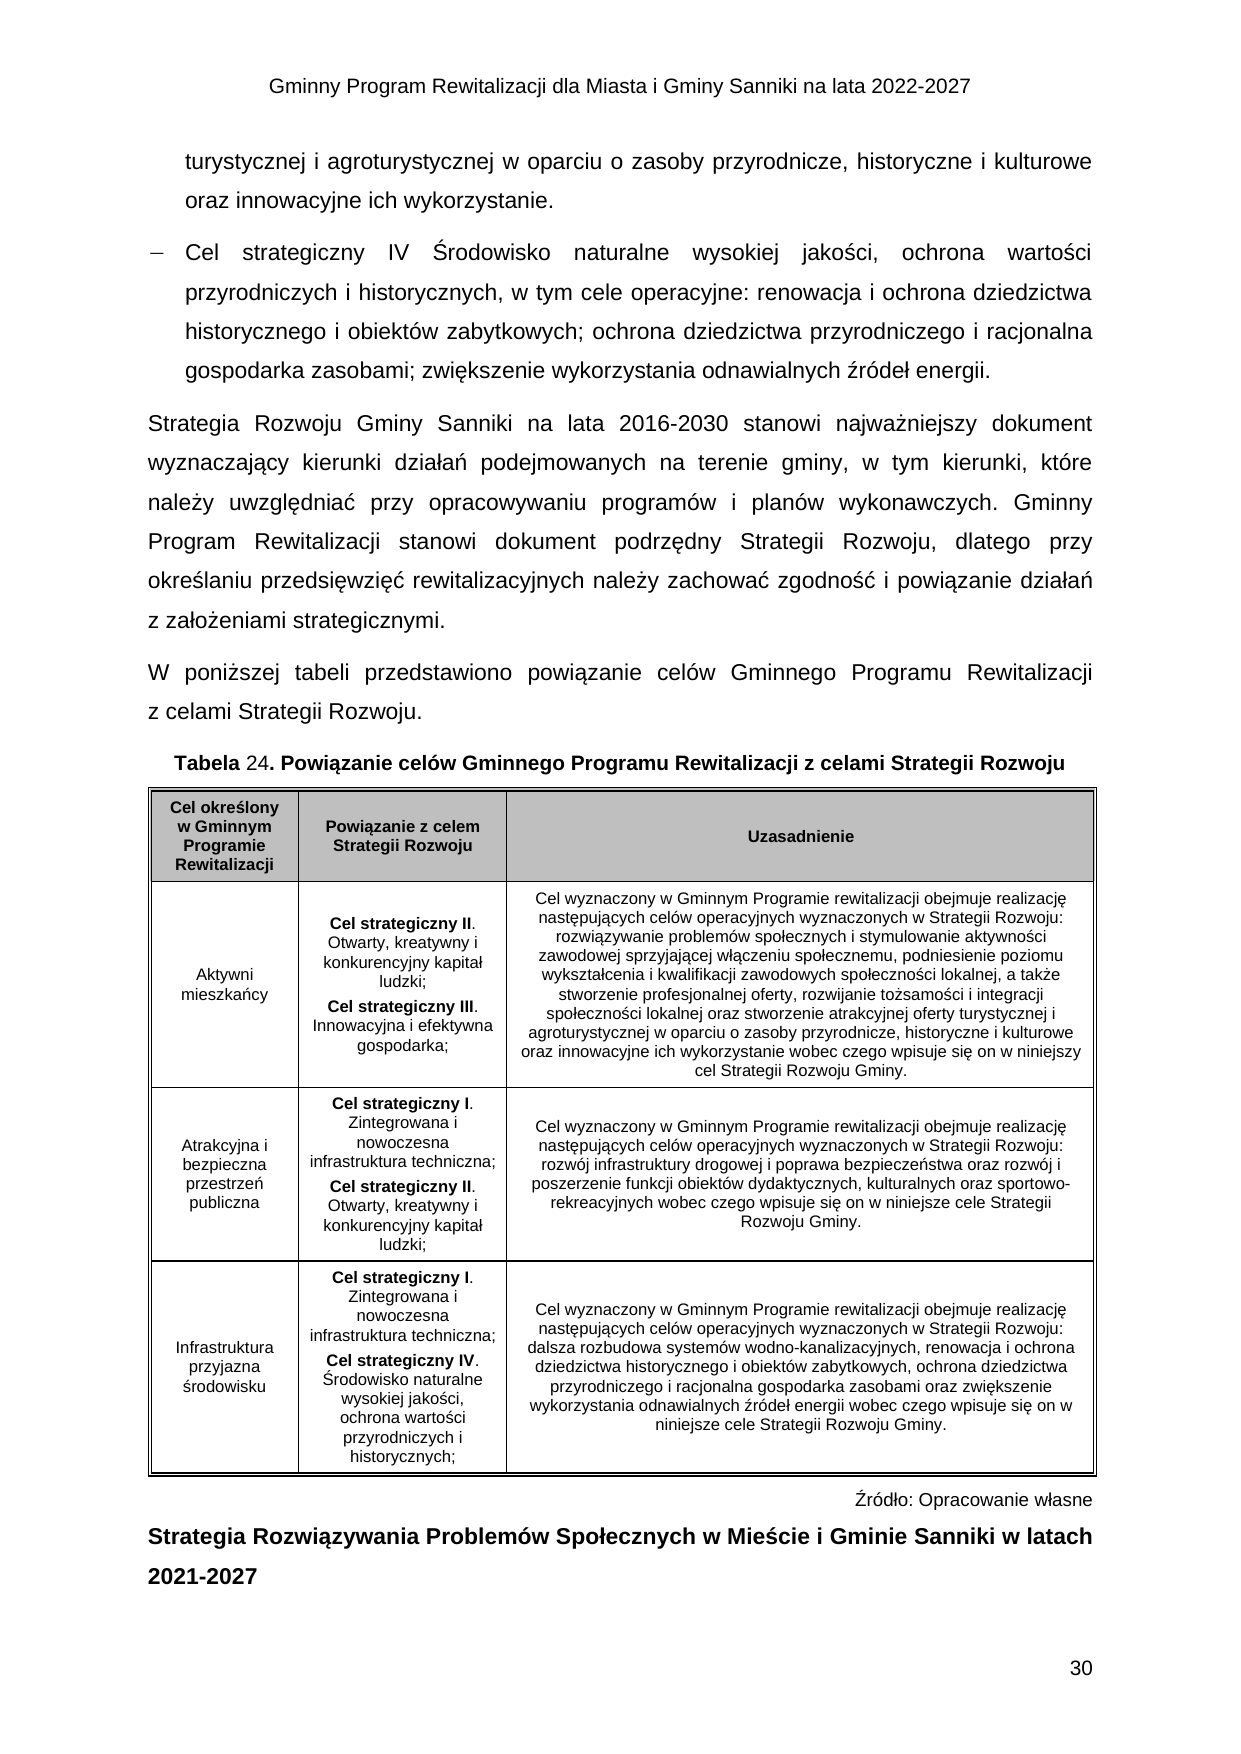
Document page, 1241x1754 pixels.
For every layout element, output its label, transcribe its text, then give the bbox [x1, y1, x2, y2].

text Strategia Rozwiązywania Problemów Społecznych w Mieście i Gminie Sanniki w latach 2021-2027 [148, 1523, 1093, 1589]
table_cell Cel wyznaczony w Gminnym Programie rewitalizacji obejmuje realizację następujących celów operacyjnych wyznaczonych w Strategii Rozwoju: rozwój infrastruktury drogowej i poprawa bezpieczeństwa oraz rozwój i poszerzenie funkcji obiektów dydaktycznych, kulturalnych oraz sportowo-rekreacyjnych wobec czego wpisuje się on w niniejsze cele Strategii Rozwoju Gminy. [507, 1088, 1093, 1260]
text Tabela 24. Powiązanie celów Gminnego Programu Rewitalizacji z celami Strategii Rozwoju [148, 750, 1093, 774]
table_cell Aktywni mieszkańcy [152, 882, 298, 1086]
table_cell Cel strategiczny I. Zintegrowana i nowoczesna infrastruktura techniczna; Cel strategiczny II. Otwarty, kreatywny i konkurencyjny kapitał ludzki; [299, 1088, 506, 1260]
table_header Uzasadnienie [507, 792, 1093, 881]
table_cell Cel wyznaczony w Gminnym Programie rewitalizacji obejmuje realizację następujących celów operacyjnych wyznaczonych w Strategii Rozwoju: rozwiązywanie problemów społecznych i stymulowanie aktywności zawodowej sprzyjającej włączeniu społecznemu, podniesienie poziomu wykształcenia i kwalifikacji zawodowych społeczności lokalnej, a także stworzenie profesjonalnej oferty, rozwijanie tożsamości i integracji społeczności lokalnej oraz stworzenie atrakcyjnej oferty turystycznej i agroturystycznej w oparciu o zasoby przyrodnicze, historyczne i kulturowe oraz innowacyjne ich wykorzystanie wobec czego wpisuje się on w niniejszy cel Strategii Rozwoju Gminy. [507, 882, 1093, 1086]
table_header Powiązanie z celem Strategii Rozwoju [299, 792, 506, 881]
text W poniższej tabeli przedstawiono powiązanie celów Gminnego Programu Rewitalizacji z celami Strategii Rozwoju. [148, 659, 1093, 725]
table_cell Cel strategiczny II. Otwarty, kreatywny i konkurencyjny kapitał ludzki; Cel strategiczny III. Innowacyjna i efektywna gospodarka; [299, 882, 506, 1086]
text Strategia Rozwoju Gminy Sanniki na lata 2016-2030 stanowi najważniejszy dokument wyznaczający kierunki działań podejmowanych na terenie gminy, w tym kierunki, które należy uwzględniać przy opracowywaniu programów i planów wykonawczych. Gminny Program Rewitalizacji stanowi dokument podrzędny Strategii Rozwoju, dlatego przy określaniu przedsięwzięć rewitalizacyjnych należy zachować zgodność i powiązanie działań z założeniami strategicznymi. [148, 409, 1093, 633]
table_cell Cel strategiczny I. Zintegrowana i nowoczesna infrastruktura techniczna; Cel strategiczny IV. Środowisko naturalne wysokiej jakości, ochrona wartości przyrodniczych i historycznych; [299, 1262, 506, 1472]
table_cell Cel wyznaczony w Gminnym Programie rewitalizacji obejmuje realizację następujących celów operacyjnych wyznaczonych w Strategii Rozwoju: dalsza rozbudowa systemów wodno-kanalizacyjnych, renowacja i ochrona dziedzictwa historycznego i obiektów zabytkowych, ochrona dziedzictwa przyrodniczego i racjonalna gospodarka zasobami oraz zwiększenie wykorzystania odnawialnych źródeł energii wobec czego wpisuje się on w niniejsze cele Strategii Rozwoju Gminy. [507, 1262, 1093, 1472]
text Źródło: Opracowanie własne [148, 1489, 1093, 1511]
table_cell Atrakcyjna i bezpieczna przestrzeń publiczna [152, 1088, 298, 1260]
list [148, 148, 1093, 213]
table_cell Infrastruktura przyjazna środowisku [152, 1262, 298, 1472]
table_header Cel określony w Gminnym Programie Rewitalizacji [152, 792, 298, 881]
list Cel strategiczny IV Środowisko naturalne wysokiej jakości, ochrona wartości przyrodniczych i historycznych, w tym cele operacyjne: renowacja i ochrona dziedzictwa historycznego i obiektów zabytkowych; ochrona dziedzictwa przyrodniczego i racjonalna gospodarka zasobami; zwiększenie wykorzystania odnawialnych źródeł energii. [148, 239, 1093, 384]
